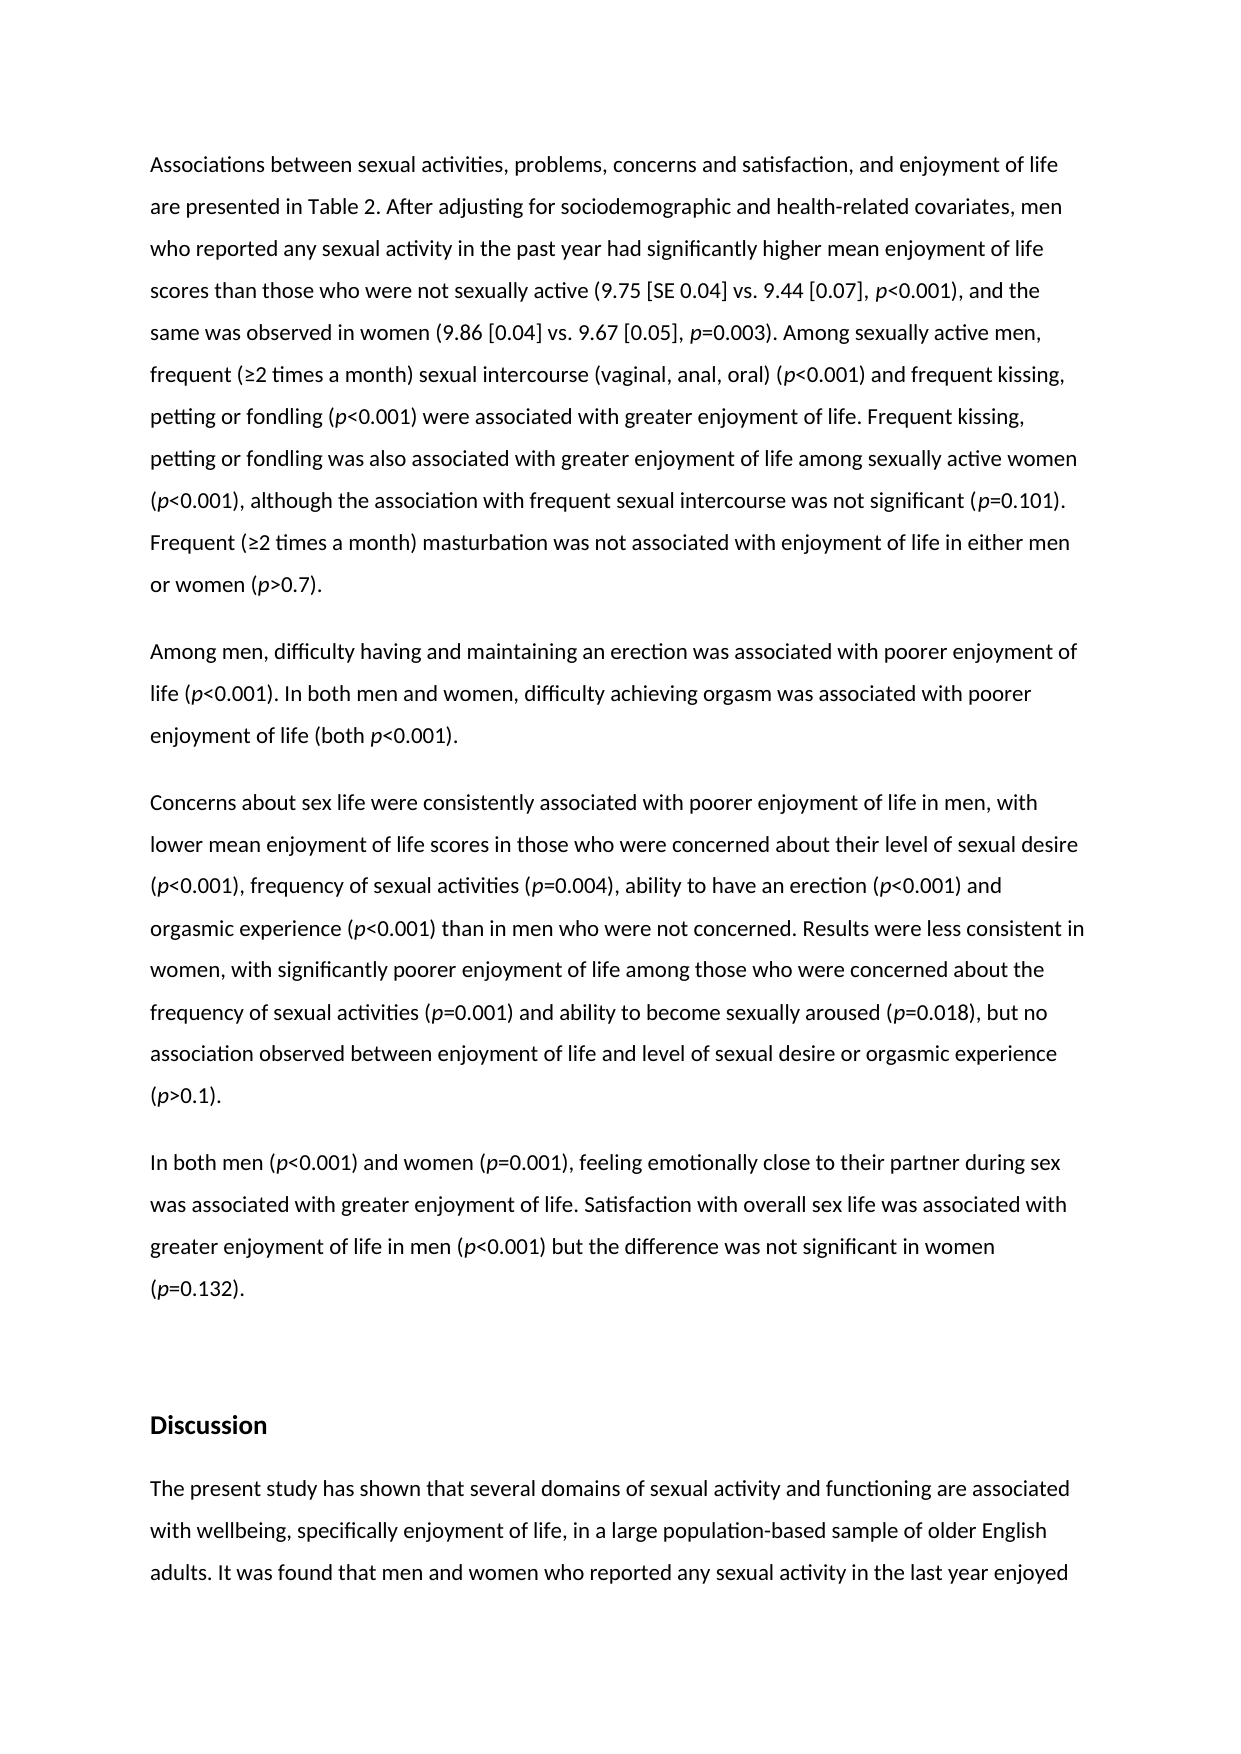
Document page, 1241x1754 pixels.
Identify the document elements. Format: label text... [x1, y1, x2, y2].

text Among men, difficulty having and maintaining an erection was associated with poorer enjoyment of life (p<0.001). In both men and women, difficulty achieving orgasm was associated with poorer enjoyment of life (both p<0.001). [150, 637, 1090, 749]
text Concerns about sex life were consistently associated with poorer enjoyment of life in men, with lower mean enjoyment of life scores in those who were concerned about their level of sexual desire (p<0.001), frequency of sexual activities (p=0.004), ability to have an erection (p<0.001) and orgasmic experience (p<0.001) than in men who were not concerned. Results were less consistent in women, with significantly poorer enjoyment of life among those who were concerned about the frequency of sexual activities (p=0.001) and ability to become sexually aroused (p=0.018), but no association observed between enjoyment of life and level of sexual desire or orgasmic experience (p>0.1). [150, 788, 1090, 1109]
subtitle Discussion [150, 1408, 1090, 1441]
text In both men (p<0.001) and women (p=0.001), feeling emotionally close to their partner during sex was associated with greater enjoyment of life. Satisfaction with overall sex life was associated with greater enjoyment of life in men (p<0.001) but the difference was not significant in women (p=0.132). [150, 1148, 1090, 1302]
text Associations between sexual activities, problems, concerns and satisfaction, and enjoyment of life are presented in Table 2. After adjusting for sociodemographic and health-related covariates, men who reported any sexual activity in the past year had significantly higher mean enjoyment of life scores than those who were not sexually active (9.75 [SE 0.04] vs. 9.44 [0.07], p<0.001), and the same was observed in women (9.86 [0.04] vs. 9.67 [0.05], p=0.003). Among sexually active men, frequent (≥2 times a month) sexual intercourse (vaginal, anal, oral) (p<0.001) and frequent kissing, petting or fondling (p<0.001) were associated with greater enjoyment of life. Frequent kissing, petting or fondling was also associated with greater enjoyment of life among sexually active women (p<0.001), although the association with frequent sexual intercourse was not significant (p=0.101). Frequent (≥2 times a month) masturbation was not associated with enjoyment of life in either men or women (p>0.7). [150, 150, 1090, 598]
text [150, 1474, 1090, 1587]
